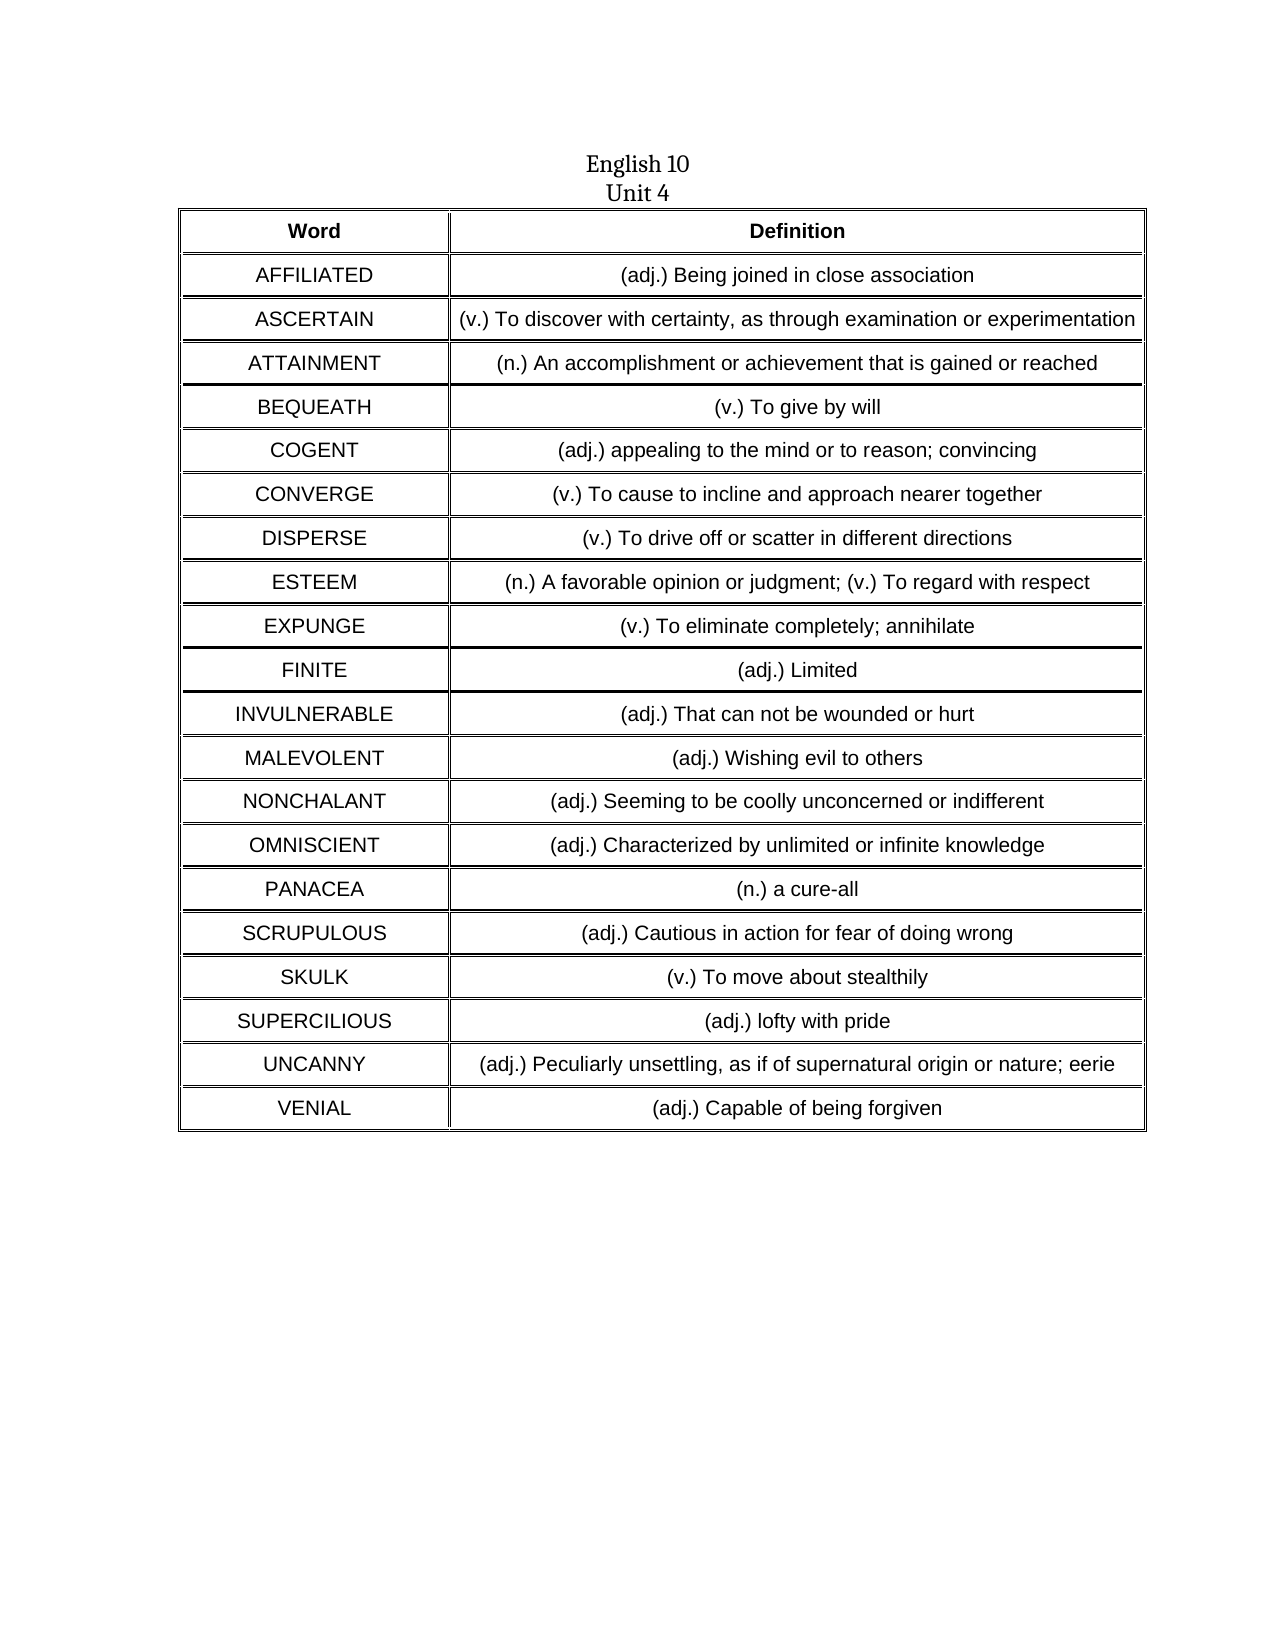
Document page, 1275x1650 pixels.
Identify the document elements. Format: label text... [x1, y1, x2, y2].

table_cell (adj.) Characterized by unlimited or infinite knowledge [451, 821, 1144, 865]
table_cell FINITE [181, 646, 448, 690]
table_cell SUPERCILIOUS [179, 997, 449, 1041]
table_cell UNCANNY [179, 1041, 449, 1084]
table_cell INVULNERABLE [181, 690, 448, 734]
table_cell COGENT [179, 427, 449, 471]
table_cell (v.) To drive off or scatter in different directions [451, 515, 1144, 558]
table_cell ASCERTAIN [181, 295, 448, 339]
table_cell VENIAL [181, 1085, 449, 1128]
table_cell (v.) To eliminate completely; annihilate [451, 602, 1144, 646]
table_cell SKULK [181, 953, 448, 997]
table_cell OMNISCIENT [181, 821, 448, 865]
table_header Word [181, 211, 449, 251]
table_cell (adj.) Wishing evil to others [450, 734, 1145, 778]
table_cell (v.) To cause to incline and approach nearer together [450, 471, 1145, 514]
table_cell (adj.) lofty with pride [450, 997, 1145, 1041]
text Unit 4 [187, 179, 1087, 207]
table_cell (v.) To discover with certainty, as through examination or experimentation [451, 295, 1144, 339]
table_cell AFFILIATED [181, 251, 448, 295]
table_cell (adj.) Cautious in action for fear of doing wrong [451, 909, 1144, 953]
table_cell DISPERSE [181, 515, 448, 558]
table_cell (adj.) That can not be wounded or hurt [451, 690, 1144, 734]
table_cell (adj.) appealing to the mind or to reason; convincing [450, 427, 1145, 471]
table_cell (n.) A favorable opinion or judgment; (v.) To regard with respect [451, 558, 1144, 602]
table_cell BEQUEATH [179, 383, 448, 427]
table_cell MALEVOLENT [179, 734, 449, 778]
table_cell (v.) To give by will [451, 383, 1145, 427]
table_cell (adj.) Being joined in close association [451, 251, 1144, 295]
table_cell (adj.) Seeming to be coolly unconcerned or indifferent [450, 778, 1145, 821]
table_cell PANACEA [181, 865, 448, 909]
table_cell (n.) a cure-all [451, 865, 1144, 909]
table_cell NONCHALANT [179, 778, 449, 821]
table_cell (v.) To move about stealthily [451, 953, 1144, 997]
table_header Definition [450, 211, 1144, 251]
table_cell (adj.) Capable of being forgiven [450, 1085, 1144, 1128]
text English 10 [187, 150, 1087, 179]
table_cell ESTEEM [181, 558, 448, 602]
table_cell EXPUNGE [181, 602, 448, 646]
table_cell (adj.) Limited [451, 646, 1144, 690]
table_cell SCRUPULOUS [181, 909, 448, 953]
table_cell ATTAINMENT [181, 339, 448, 383]
table_cell (adj.) Peculiarly unsettling, as if of supernatural origin or nature; eerie [450, 1041, 1145, 1084]
table_cell CONVERGE [179, 471, 449, 514]
table_cell (n.) An accomplishment or achievement that is gained or reached [451, 339, 1144, 383]
